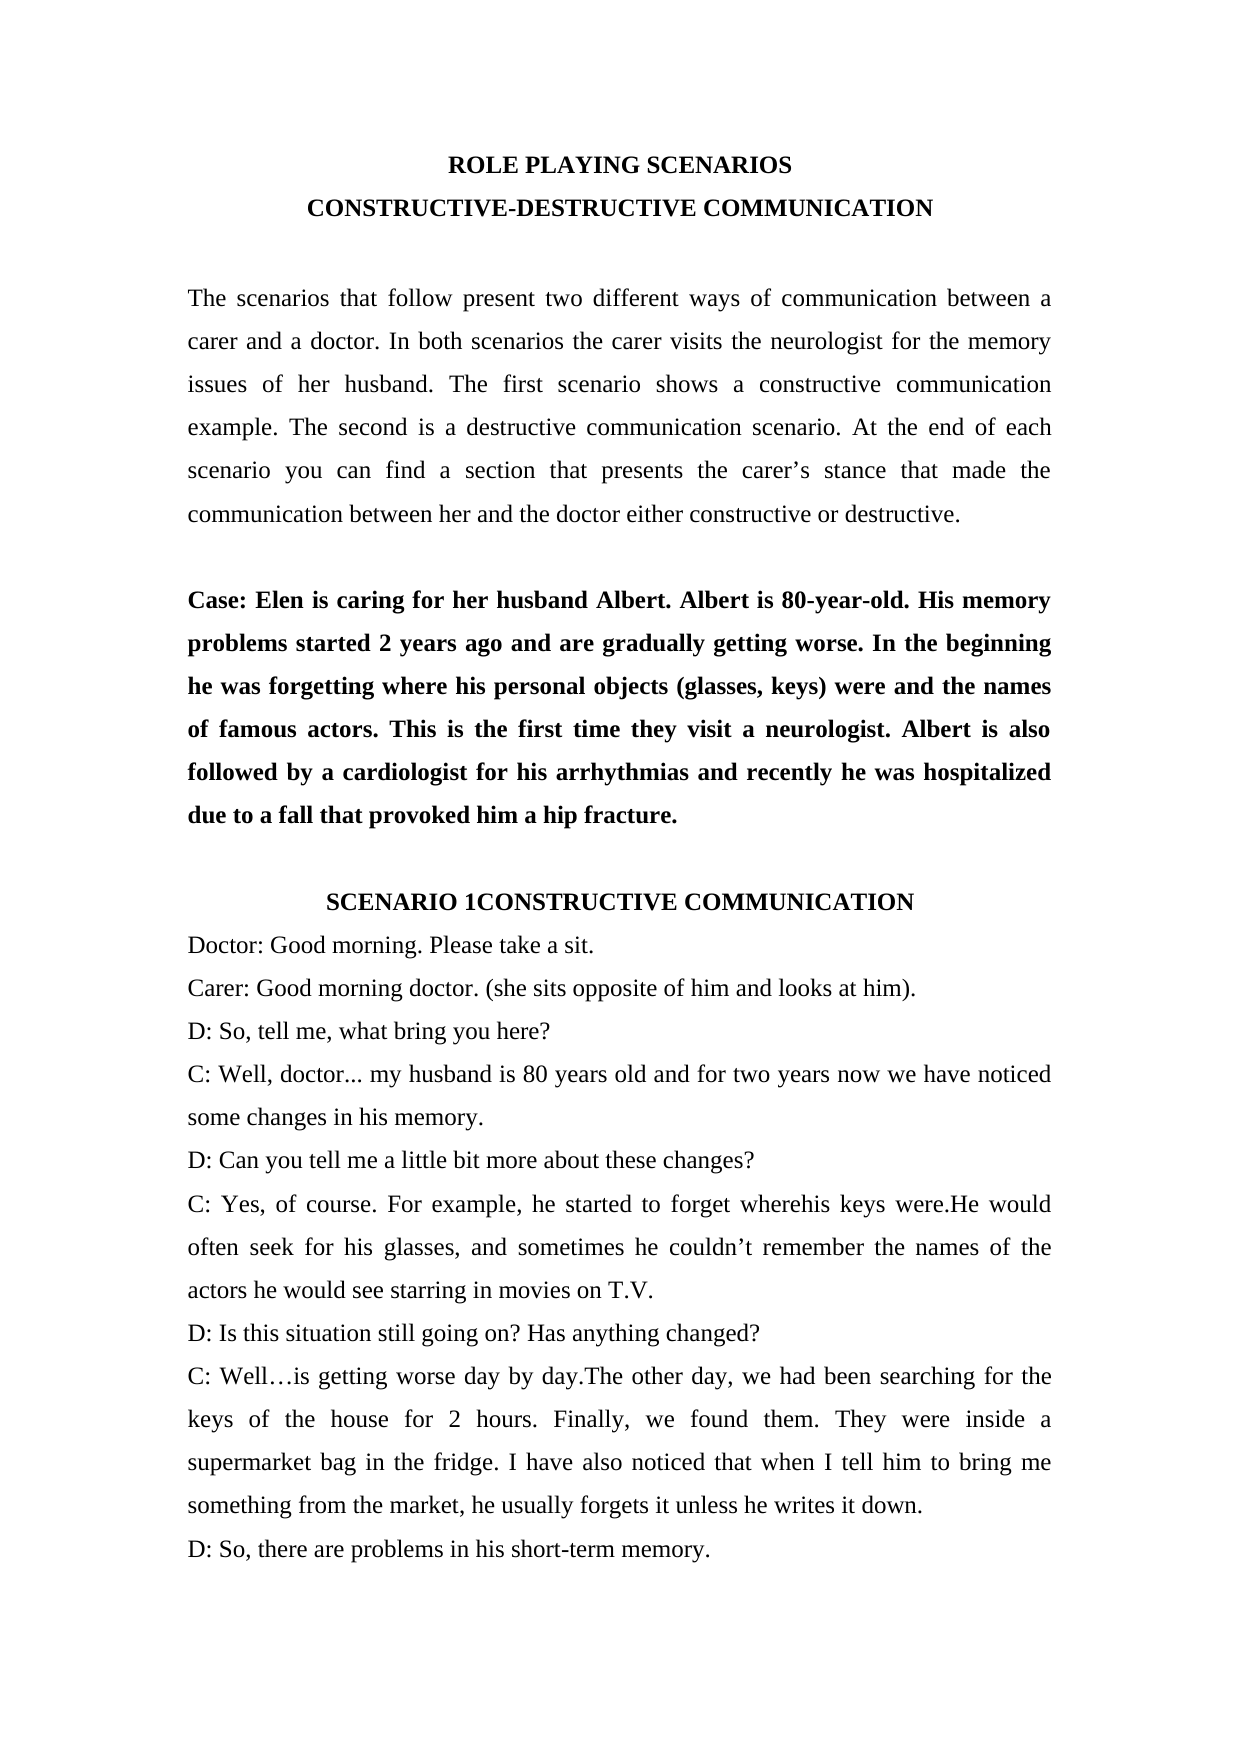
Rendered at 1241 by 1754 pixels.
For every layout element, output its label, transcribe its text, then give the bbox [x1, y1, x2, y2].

text D: Can you tell me a little bit more about these changes? [187, 1146, 1053, 1174]
text Doctor: Good morning. Please take a sit. [187, 930, 1053, 959]
text ROLE PLAYING SCENARIOS [187, 150, 1053, 179]
text Case: Elen is caring for her husband Albert. Albert is 80-year-old. His memory problems started 2 years ago and are gradually getting worse. In the beginning he was forgetting where his personal objects (glasses, keys) were and the names of famous actors. This is the first time they visit a neurologist. Albert is also followed by a cardiologist for his arrhythmias and recently he was hospitalized due to a fall that provoked him a hip fracture. [187, 585, 1053, 829]
text CONSTRUCTIVE-DESTRUCTIVE COMMUNICATION [187, 193, 1053, 222]
text The scenarios that follow present two different ways of communication between a carer and a doctor. In both scenarios the carer visits the neurologist for the memory issues of her husband. The first scenario shows a constructive communication example. Τhe second is a destructive communication scenario. At the end of each scenario you can find a section that presents the carer’s stance that made the communication between her and the doctor either constructive or destructive. [187, 283, 1053, 527]
text D: So, there are problems in his short-term memory. [187, 1534, 1053, 1562]
text C: Well, doctor... my husband is 80 years old and for two years now we have noticed some changes in his memory. [187, 1059, 1053, 1131]
text D: So, tell me, what bring you here? [187, 1016, 1053, 1045]
text D: Is this situation still going on? Has anything changed? [187, 1318, 1053, 1347]
text C: Well…is getting worse day by day.The other day, we had been searching for the keys of the house for 2 hours. Finally, we found them. They were inside a supermarket bag in the fridge. I have also noticed that when I tell him to bring me something from the market, he usually forgets it unless he writes it down. [187, 1361, 1053, 1519]
text C: Yes, of course. For example, he started to forget wherehis keys were.He would often seek for his glasses, and sometimes he couldn’t remember the names of the actors he would see starring in movies on T.V. [187, 1189, 1053, 1304]
text SCENARIO 1CONSTRUCTIVE COMMUNICATION [187, 887, 1053, 916]
text Carer: Good morning doctor. (she sits opposite of him and looks at him). [187, 973, 1053, 1002]
